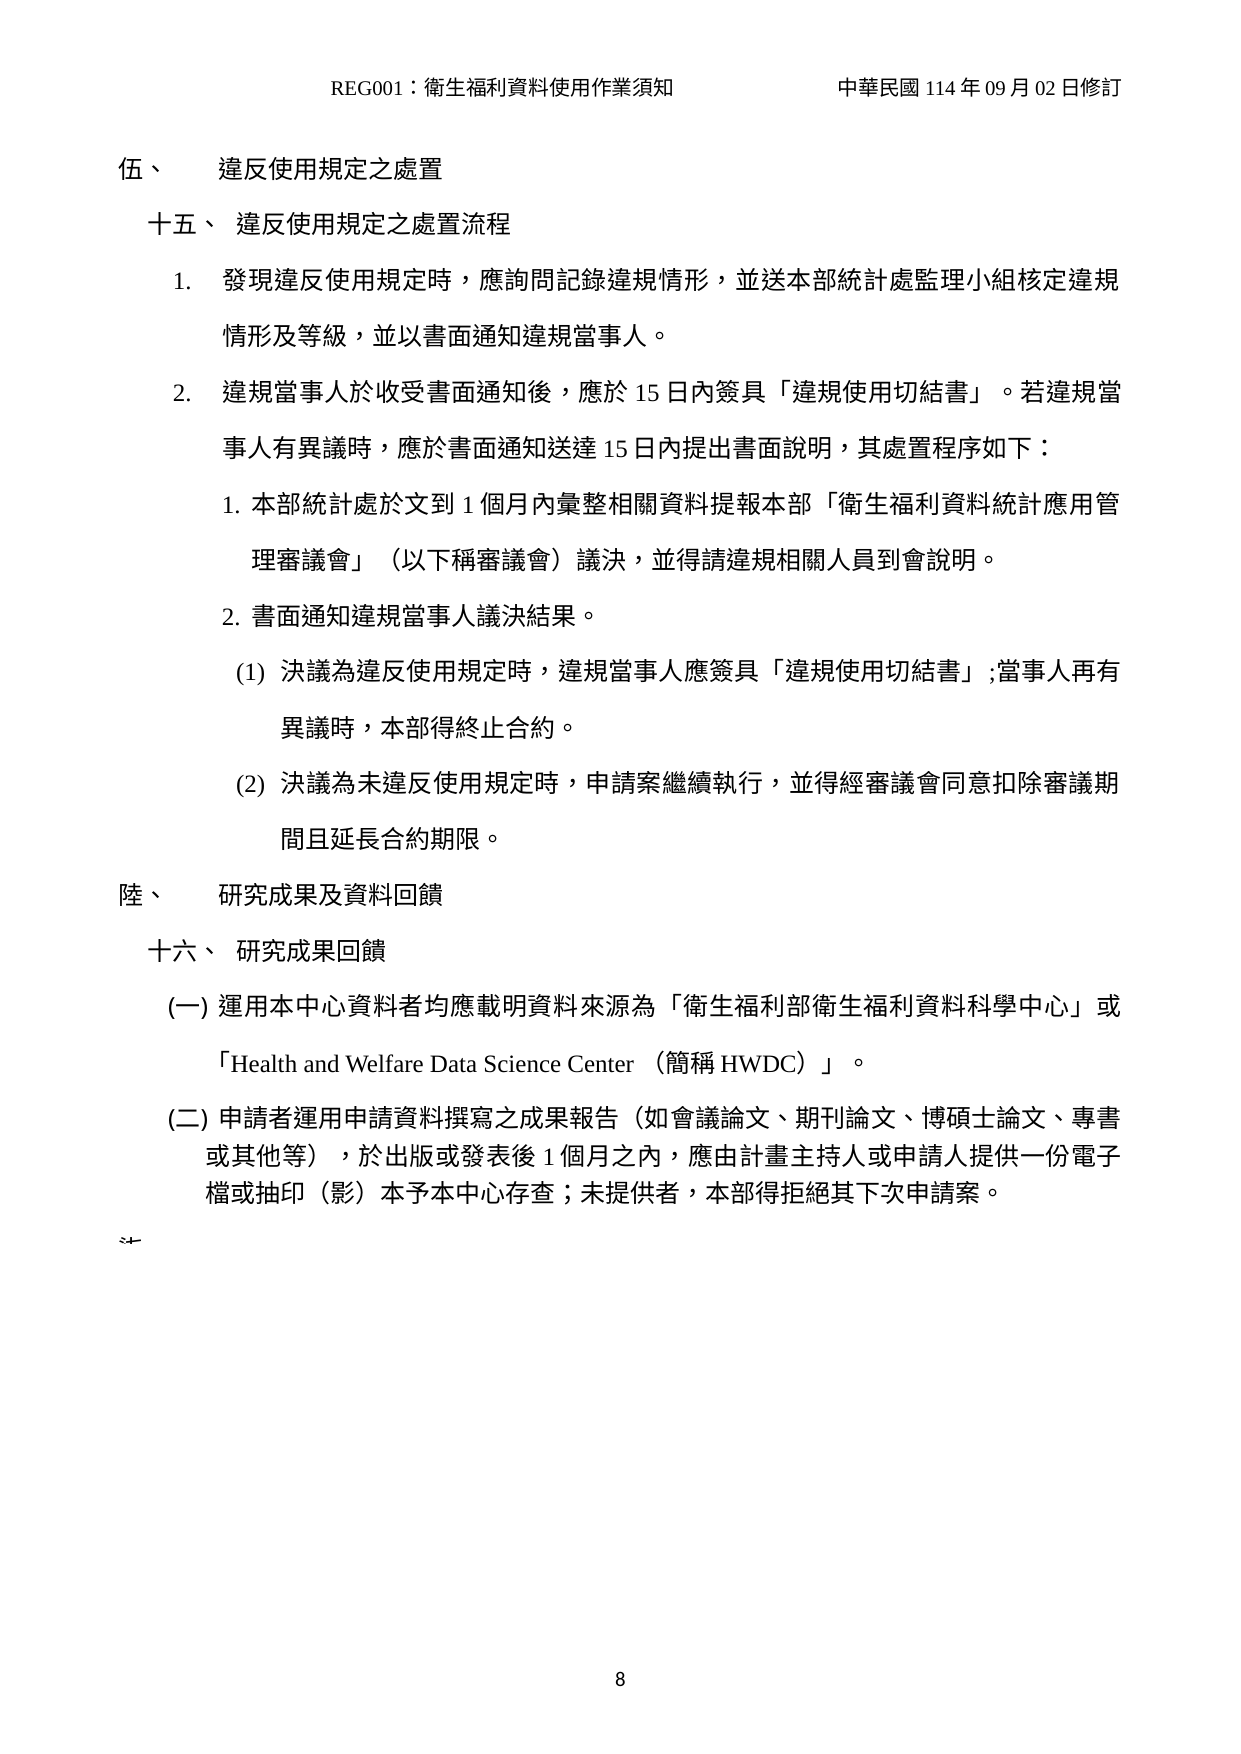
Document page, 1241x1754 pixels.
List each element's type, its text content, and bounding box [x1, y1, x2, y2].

list 運用本中心資料者均應載明資料來源為「衛生福利部衛生福利資料科學中心」或「Health and Welfare Data Science Center （簡稱HWDC）」。 [168, 986, 1122, 1080]
list 決議為未違反使用規定時，申請案繼續執行，並得經審議會同意扣除審議期間且延長合約期限。 [236, 763, 1122, 857]
list 本部統計處於文到1個月內彙整相關資料提報本部「衛生福利資料統計應用管理審議會」（以下稱審議會）議決，並得請違規相關人員到會說明。 [222, 484, 1122, 577]
list 決議為違反使用規定時，違規當事人應簽具「違規使用切結書」;當事人再有異議時，本部得終止合約。 [236, 651, 1122, 745]
list 研究成果回饋 [148, 931, 1122, 968]
list 研究成果及資料回饋 [118, 875, 1122, 912]
list 違反使用規定之處置 [118, 149, 1122, 186]
list 違反使用規定之處置流程 [148, 204, 1122, 242]
list 書面通知違規當事人議決結果。 [222, 596, 1122, 633]
list 違規當事人於收受書面通知後，應於15日內簽具「違規使用切結書」。若違規當事人有異議時，應於書面通知送達15日內提出書面說明，其處置程序如下： [173, 372, 1122, 466]
list 發現違反使用規定時，應詢問記錄違規情形，並送本部統計處監理小組核定違規情形及等級，並以書面通知違規當事人。 [173, 260, 1122, 354]
list 申請者運用申請資料撰寫之成果報告（如會議論文、期刊論文、博碩士論文、專書或其他等），於出版或發表後1個月之內，應由計畫主持人或申請人提供一份電子檔或抽印（影）本予本中心存查；未提供者，本部得拒絕其下次申請案。 [168, 1098, 1122, 1211]
